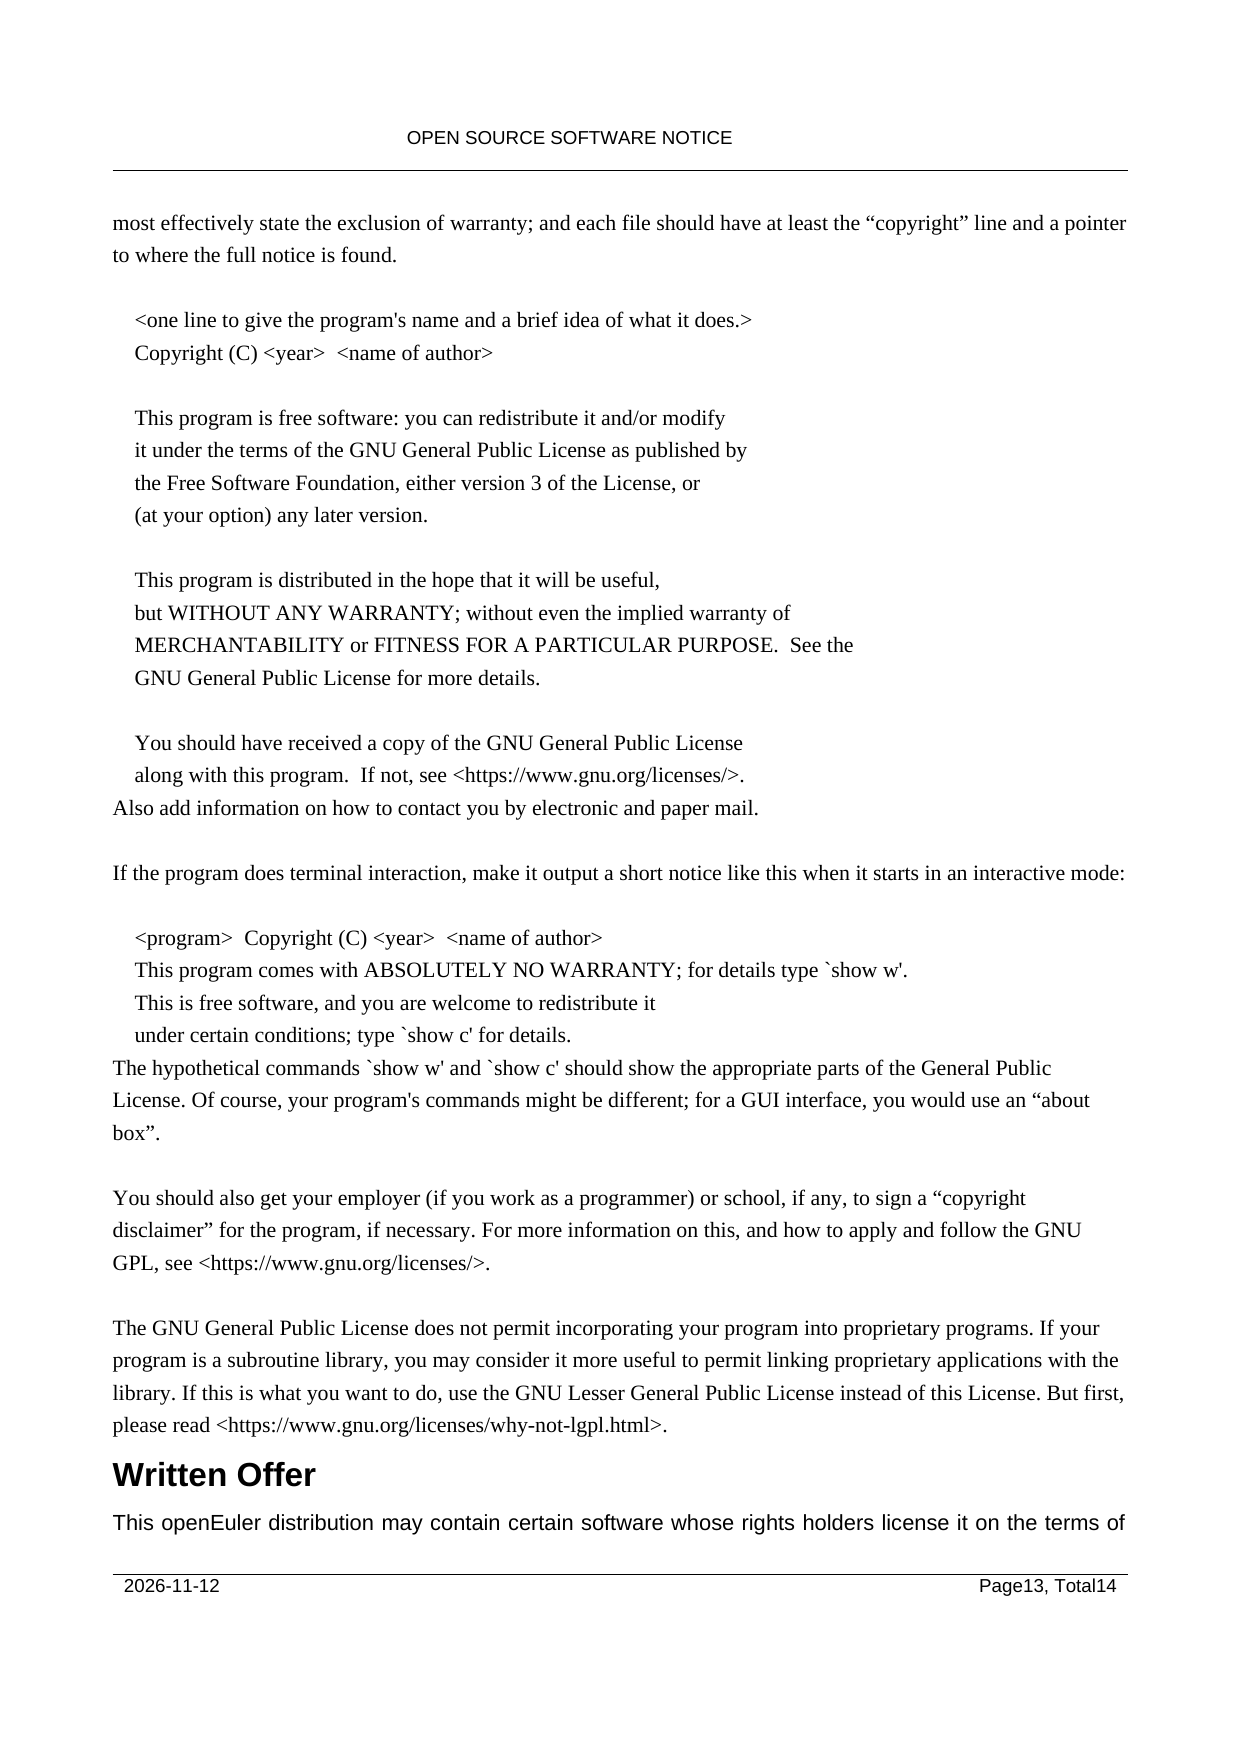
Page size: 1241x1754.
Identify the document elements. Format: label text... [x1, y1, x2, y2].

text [112, 206, 1128, 1441]
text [112, 1506, 1128, 1539]
text Written Offer [112, 1441, 1128, 1506]
